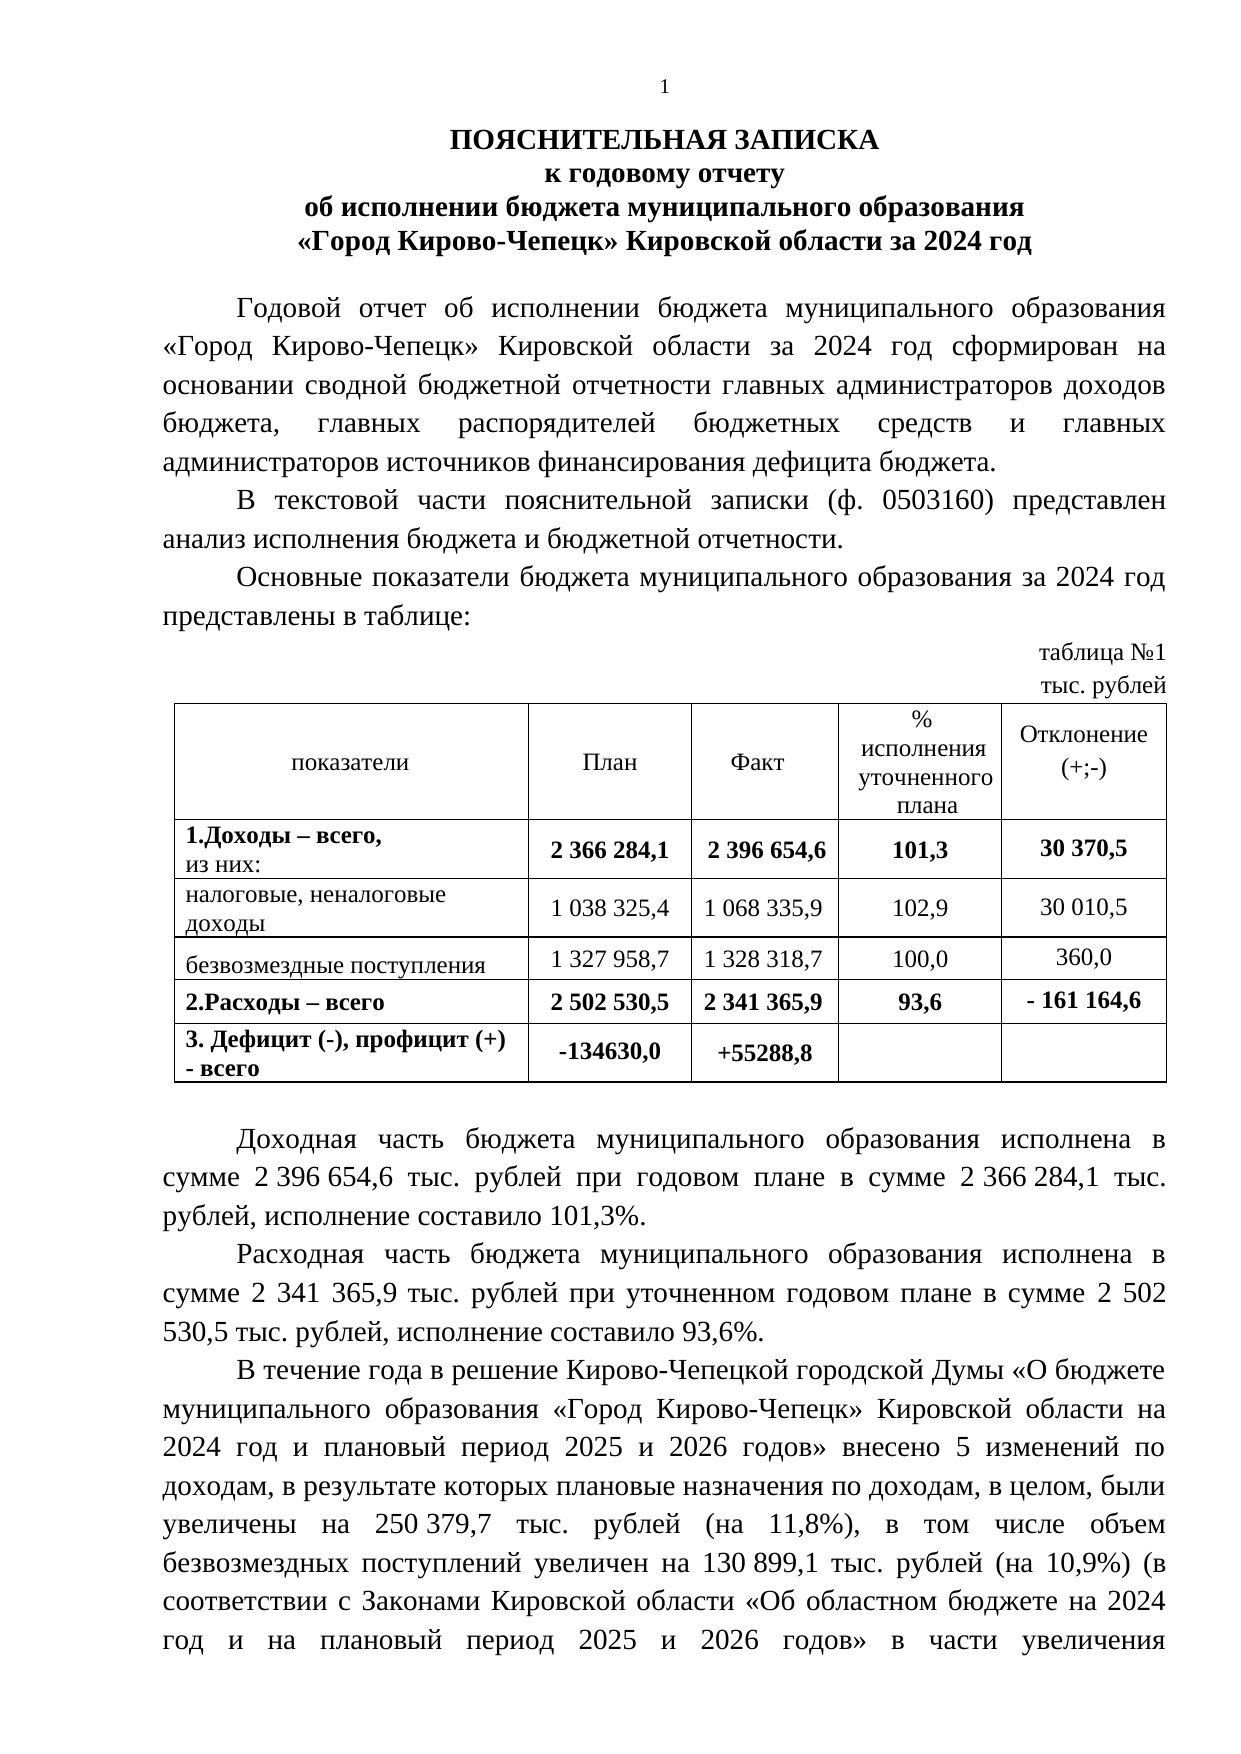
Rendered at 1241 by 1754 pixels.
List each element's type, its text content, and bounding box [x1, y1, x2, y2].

table_header План [529, 704, 691, 819]
text Основные показатели бюджета муниципального образования за 2024 год представлены в таблице: [162, 559, 1167, 632]
table_cell 1 038 325,4 [529, 879, 691, 936]
table_cell 1 327 958,7 [529, 938, 691, 979]
table_cell 30 010,5 [1002, 879, 1166, 936]
table_cell 2 502 530,5 [529, 980, 691, 1023]
table_cell 1.Доходы – всего, из них: [175, 820, 528, 878]
table_cell 30 370,5 [1002, 820, 1166, 878]
text «Город Кирово-Чепецк» Кировской области за 2024 год [162, 223, 1167, 256]
table_cell 1 328 318,7 [692, 938, 838, 979]
table_cell - 161 164,6 [1002, 980, 1166, 1023]
table_cell +55288,8 [692, 1024, 838, 1081]
table_header Факт [692, 704, 838, 819]
text ПОЯСНИТЕЛЬНАЯ ЗАПИСКА [162, 122, 1167, 156]
text Доходная часть бюджета муниципального образования исполнена в сумме 2 396 654,6 тыс. рублей при годовом плане в сумме 2 366 284,1 тыс. рублей, исполнение составило 101,3%. [162, 1121, 1167, 1232]
table_cell 2.Расходы – всего [175, 980, 528, 1023]
table_header Отклонение (+;-) [1002, 704, 1166, 819]
text Расходная часть бюджета муниципального образования исполнена в сумме 2 341 365,9 тыс. рублей при уточненном годовом плане в сумме 2 502 530,5 тыс. рублей, исполнение составило 93,6%. [162, 1237, 1167, 1347]
table_cell 1 068 335,9 [692, 879, 838, 936]
table_header показатели [175, 704, 528, 819]
table_cell 3. Дефицит (-), профицит (+) - всего [175, 1024, 528, 1081]
text тыс. рублей [162, 670, 1167, 699]
table_cell 2 396 654,6 [692, 820, 838, 878]
table_cell 360,0 [1002, 938, 1166, 979]
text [162, 1352, 1167, 1656]
table_cell безвозмездные поступления [175, 938, 528, 979]
table_cell 2 341 365,9 [692, 980, 838, 1023]
table_cell 100,0 [839, 938, 1001, 979]
title Годовой отчет об исполнении бюджета муниципального образования «Город Кирово-Чепецк» Кировской области за 2024 год сформирован на основании сводной бюджетной отчетности главных администраторов доходов бюджета, главных распорядителей бюджетных средств и главных администраторов источников финансирования дефицита бюджета. [162, 290, 1167, 477]
table_cell [1002, 1024, 1166, 1081]
text к годовому отчету [162, 156, 1167, 189]
text таблица №1 [162, 637, 1167, 665]
table_cell 102,9 [839, 879, 1001, 936]
table_cell 93,6 [839, 980, 1001, 1023]
table_cell 101,3 [839, 820, 1001, 878]
title В текстовой части пояснительной записки (ф. 0503160) представлен анализ исполнения бюджета и бюджетной отчетности. [162, 482, 1167, 554]
table_cell налоговые, неналоговые доходы [175, 879, 528, 936]
table_cell -134630,0 [529, 1024, 691, 1081]
text об исполнении бюджета муниципального образования [162, 189, 1167, 223]
table_header % исполнения уточненного плана [839, 704, 1001, 819]
table_cell [839, 1024, 1001, 1081]
table_cell 2 366 284,1 [529, 820, 691, 878]
